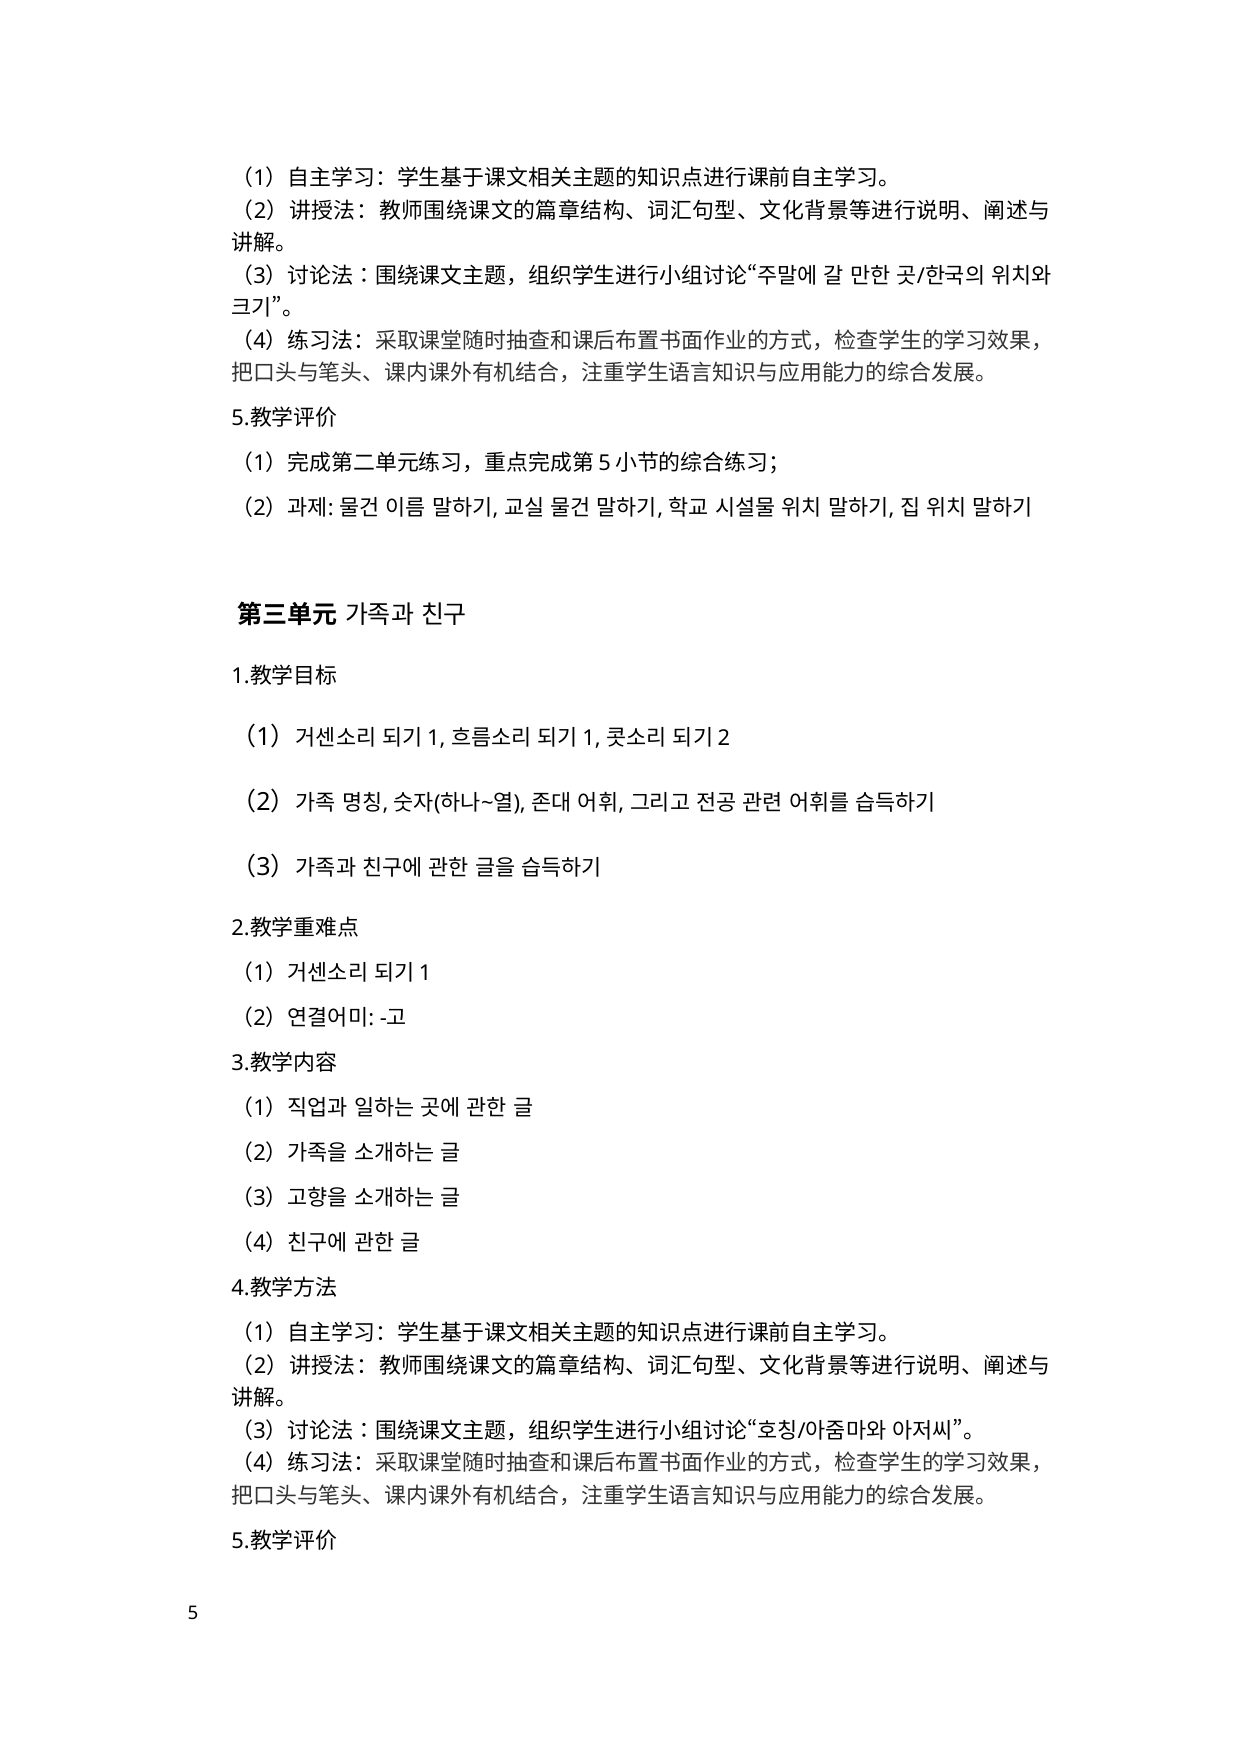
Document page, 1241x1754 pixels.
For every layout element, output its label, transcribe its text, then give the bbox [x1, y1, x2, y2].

text （2）연결어미: -고 [187, 1000, 1053, 1032]
text 5.教学评价 [187, 400, 1053, 432]
text （1）完成第二单元练习，重点完成第5小节的综合练习； [231, 445, 1053, 477]
text 第三单元 가족과 친구 [187, 580, 1053, 645]
text （2）과제: 물건 이름 말하기, 교실 물건 말하기, 학교 시설물 위치 말하기, 집 위치 말하기 [231, 490, 1053, 522]
text （4）练习法：采取课堂随时抽查和课后布置书面作业的方式，检查学生的学习效果，把口头与笔头、课内课外有机结合，注重学生语言知识与应用能力的综合发展。 [231, 1445, 1053, 1510]
text （1）自主学习：学生基于课文相关主题的知识点进行课前自主学习。 [231, 160, 1053, 192]
text （2）讲授法：教师围绕课文的篇章结构、词汇句型、文化背景等进行说明、阐述与讲解。 [231, 1347, 1053, 1412]
text （1）自主学习：学生基于课文相关主题的知识点进行课前自主学习。 [231, 1315, 1053, 1347]
text 5.教学评价 [187, 1522, 1053, 1555]
text （2）가족을 소개하는 글 [187, 1135, 1053, 1167]
text （3）讨论法：围绕课文主题，组织学生进行小组讨论“주말에 갈 만한 곳/한국의 위치와 크기”。 [231, 257, 1053, 322]
text （4）친구에 관한 글 [187, 1225, 1053, 1257]
text 2.教学重难点 [187, 910, 1053, 942]
text （1）거센소리 되기1, 흐름소리 되기1, 콧소리 되기2 [231, 702, 1053, 767]
text （3）고향을 소개하는 글 [187, 1180, 1053, 1212]
text （2）가족 명칭, 숫자(하나~열), 존대 어휘, 그리고 전공 관련 어휘를 습득하기 [231, 767, 1053, 832]
text 1.教学目标 [187, 657, 1053, 690]
text （3）가족과 친구에 관한 글을 습득하기 [231, 832, 1053, 897]
text （3）讨论法：围绕课文主题，组织学生进行小组讨论“호칭/아줌마와 아저씨”。 [231, 1412, 1053, 1445]
text （4）练习法：采取课堂随时抽查和课后布置书面作业的方式，检查学生的学习效果，把口头与笔头、课内课外有机结合，注重学生语言知识与应用能力的综合发展。 [231, 322, 1053, 387]
text （1）거센소리 되기1 [187, 955, 1053, 987]
text （2）讲授法：教师围绕课文的篇章结构、词汇句型、文化背景等进行说明、阐述与讲解。 [231, 192, 1053, 257]
text 4.教学方法 [187, 1270, 1053, 1302]
text （1）직업과 일하는 곳에 관한 글 [187, 1090, 1053, 1122]
text 3.教学内容 [187, 1045, 1053, 1077]
